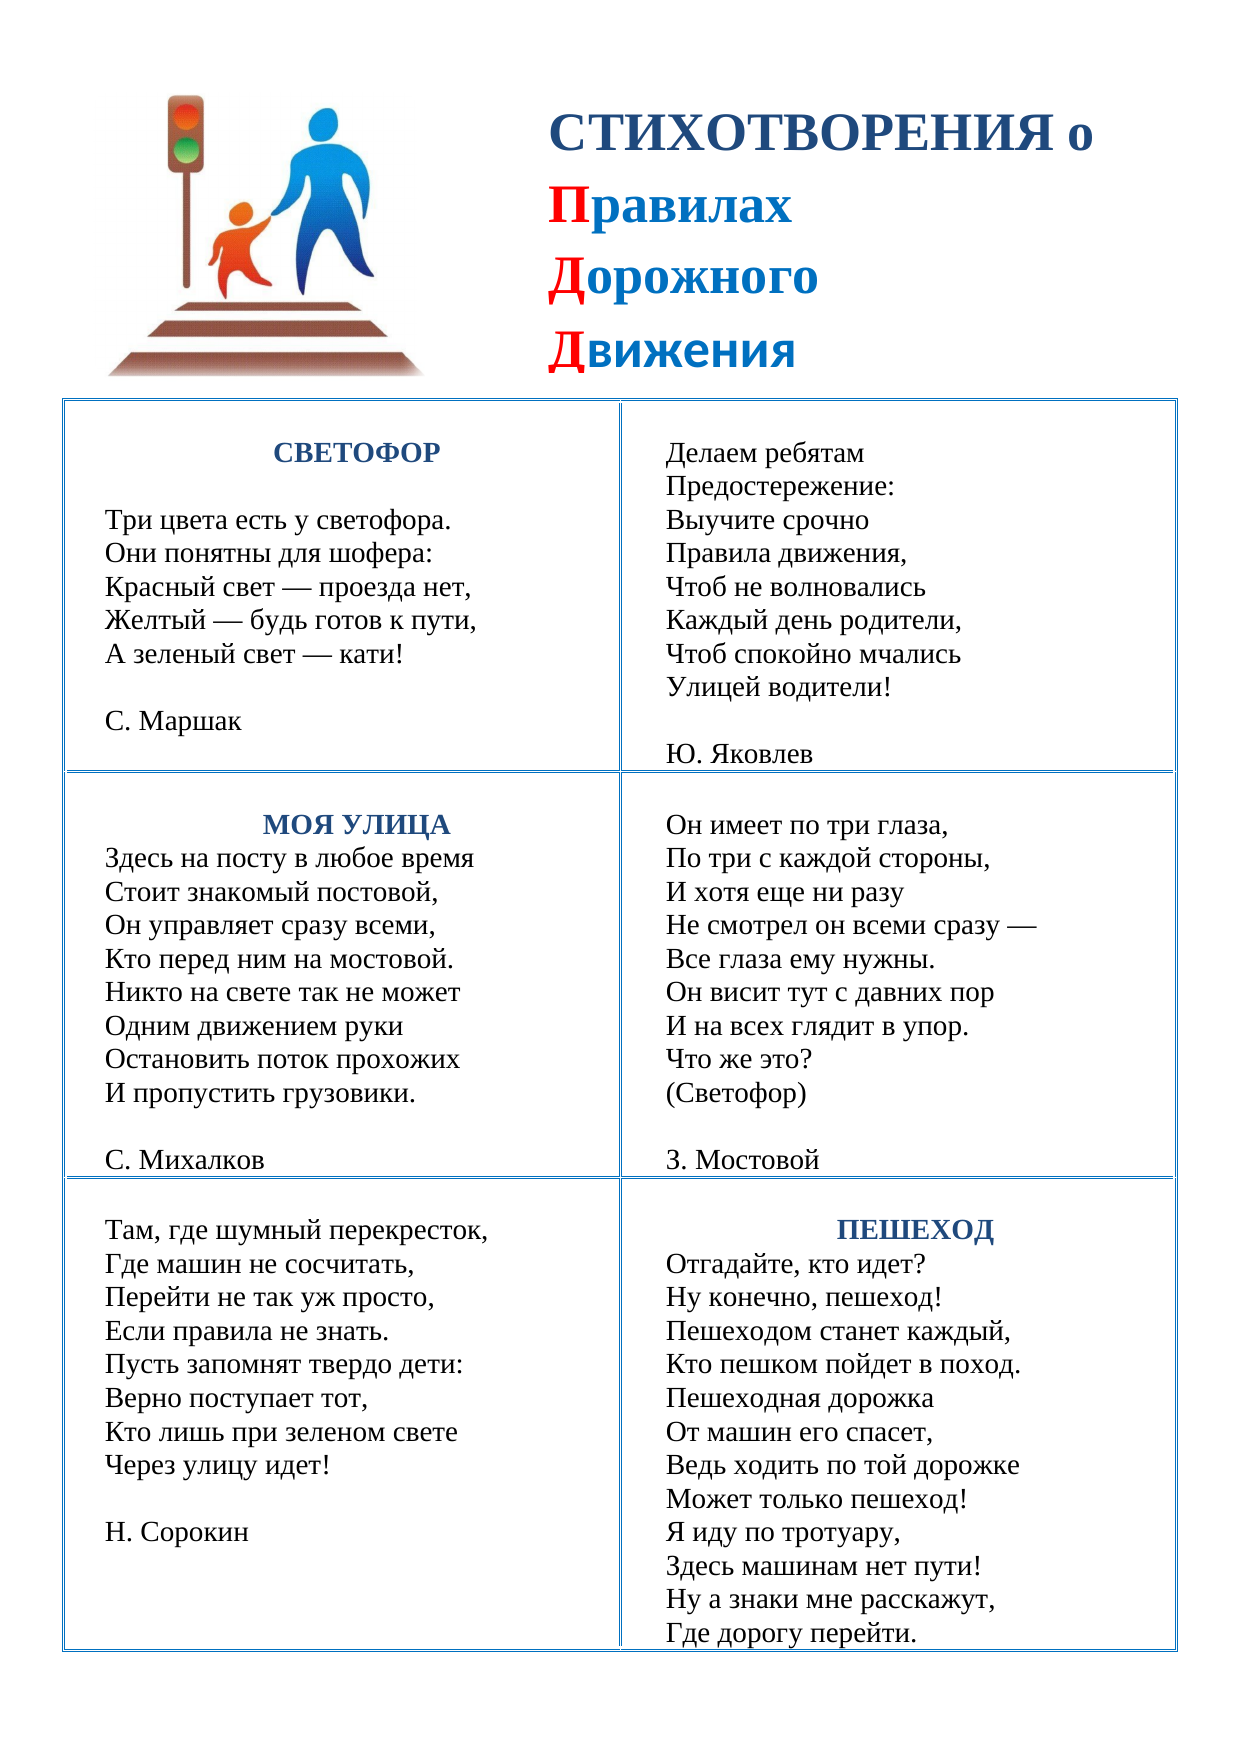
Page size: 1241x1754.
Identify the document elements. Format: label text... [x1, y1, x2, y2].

picture [105, 104, 405, 362]
table_cell Он имеет по три глаза, По три с каждой стороны, И хотя еще ни разу Не смотрел он всеми сразу — Все глаза ему нужны. Он висит тут с давних пор И на всех глядит в упор. Что же это? (Светофор) З. Мостовой [620, 770, 1176, 1176]
table_header Делаем ребятам Предостережение: Выучите срочно Правила движения, Чтоб не волновались Каждый день родители, Чтоб спокойно мчались Улицей водители! Ю. Яковлев [620, 401, 1175, 770]
table_cell ПЕШЕХОД Отгадайте, кто идет? Ну конечно, пешеход! Пешеходом станет каждый, Кто пешком пойдет в поход. Пешеходная дорожка От машин его спасет, Ведь ходить по той дорожке Может только пешеход! Я иду по тротуару, Здесь машинам нет пути! Ну а знаки мне расскажут, Где дорогу перейти. [620, 1176, 1175, 1648]
table_cell МОЯ УЛИЦА Здесь на посту в любое время Стоит знакомый постовой, Он управляет сразу всеми, Кто перед ним на мостовой. Никто на свете так не может Одним движением руки Остановить поток прохожих И пропустить грузовики. С. Михалков [64, 770, 620, 1176]
table_cell Там, где шумный перекресток, Где машин не сосчитать, Перейти не так уж просто, Если правила не знать. Пусть запомнят твердо дети: Верно поступает тот, Кто лишь при зеленом свете Через улицу идет! Н. Сорокин [65, 1176, 620, 1648]
table_header СВЕТОФОР Три цвета есть у светофора. Они понятны для шофера: Красный свет — проезда нет, Желтый — будь готов к пути, А зеленый свет — кати! С. Маршак [65, 401, 620, 770]
